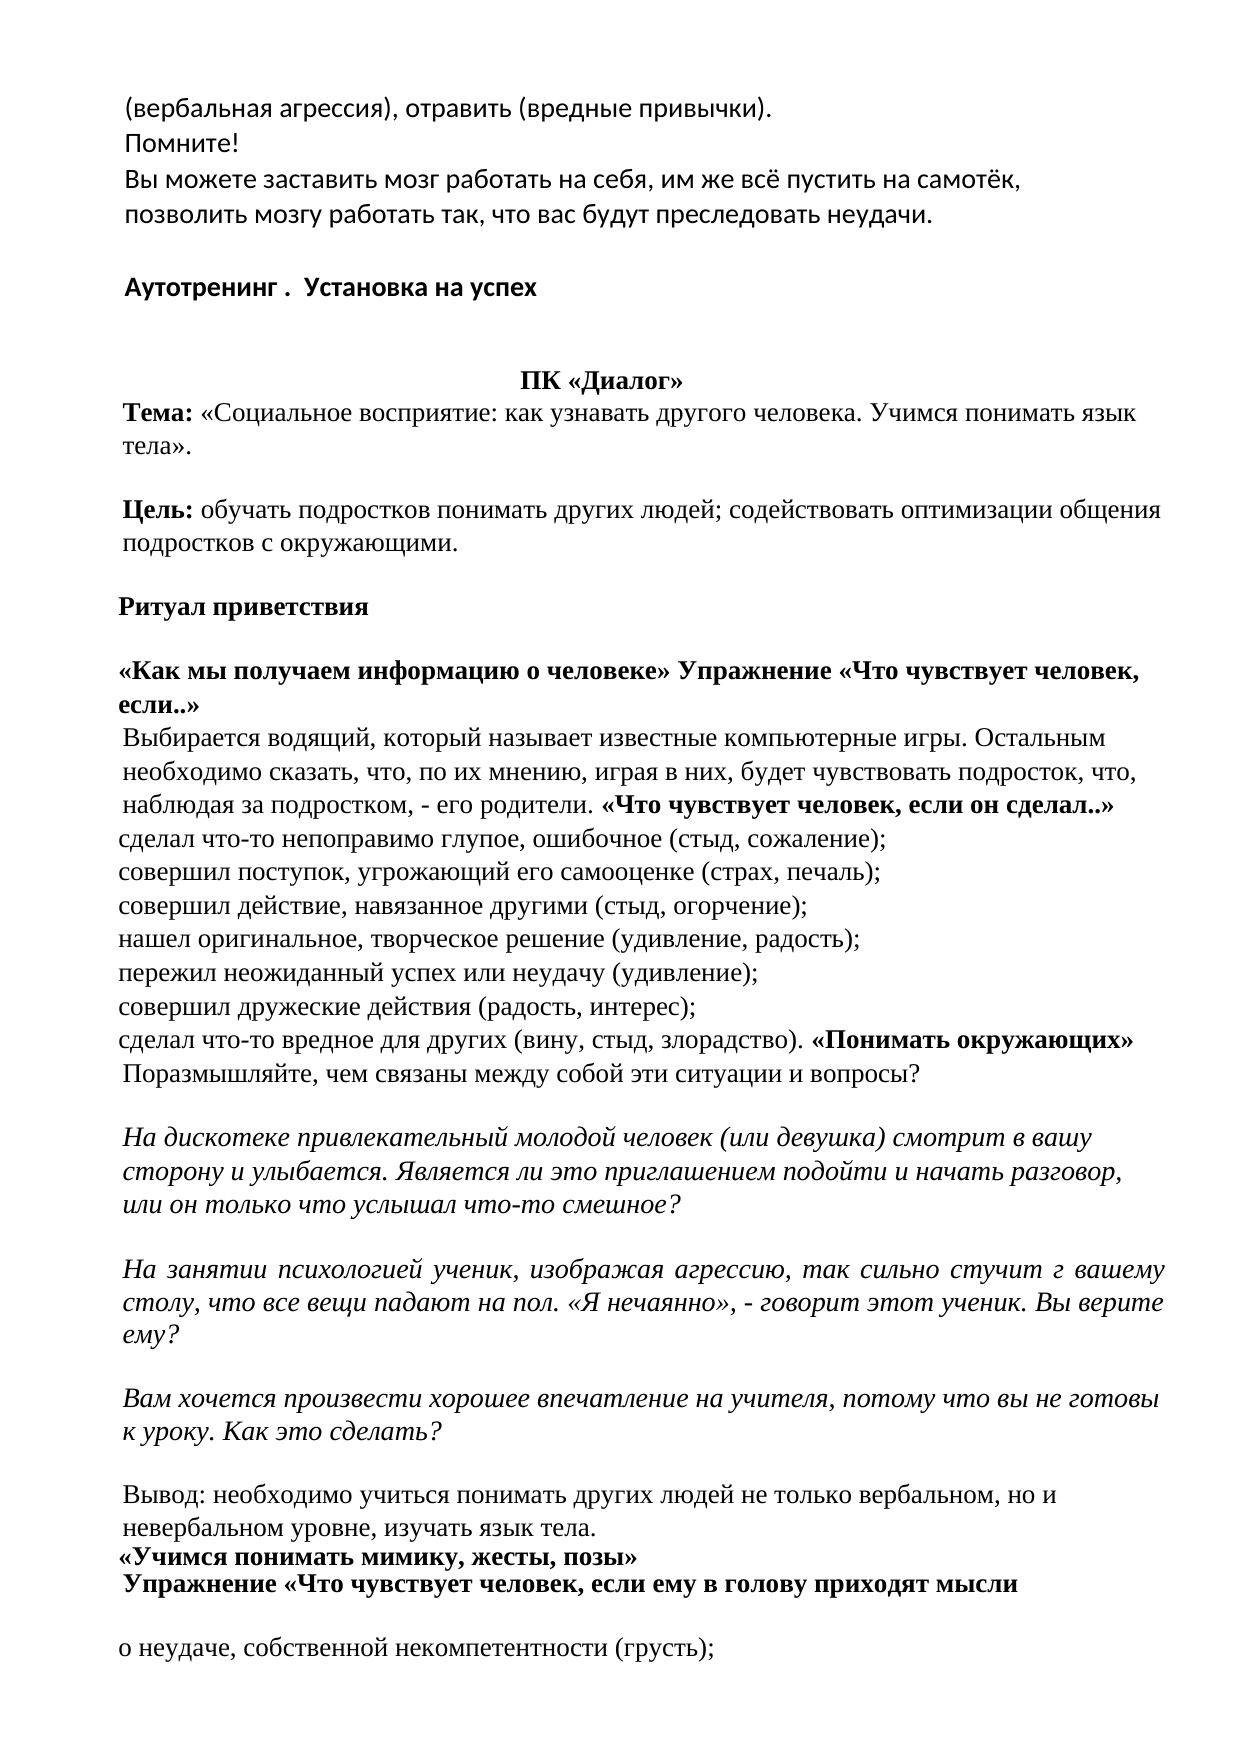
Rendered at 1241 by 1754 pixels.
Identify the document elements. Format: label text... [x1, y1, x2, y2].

text «Как мы получаем информацию о человеке» Упражнение «Что чувствует человек, если..» [118, 653, 1166, 720]
text Выбирается водящий, который называет известные компьютерные игры. Остальным необходимо сказать, что, по их мнению, играя в них, будет чувствовать подросток, что, наблюдая за подростком, - его родители. «Что чувствует человек, если он сделал..» [122, 720, 1166, 821]
text совершил поступок, угрожающий его самооценке (страх, печаль); [118, 854, 1152, 888]
text «Учимся понимать мимику, жесты, позы» [118, 1543, 1152, 1571]
text На дискотеке привлекательный молодой человек (или девушка) смотрит в вашу сторону и улыбается. Является ли это приглашением подойти и начать разговор, или он только что услышал что-то смешное? [122, 1120, 1166, 1221]
text сделал что-то непоправимо глупое, ошибочное (стыд, сожаление); [118, 821, 1152, 854]
text ПК «Диалог» [520, 368, 1152, 395]
text Помните! [124, 124, 1152, 160]
text Вывод: необходимо учиться понимать других людей не только вербальном, но и невербальном уровне, изучать язык тела. [122, 1477, 1166, 1543]
text Вам хочется произвести хорошее впечатление на учителя, потому что вы не готовы к уроку. Как это сделать? [122, 1382, 1166, 1447]
text (вербальная агрессия), отравить (вредные привычки). [124, 89, 1152, 124]
text Упражнение «Что чувствует человек, если ему в голову приходят мысли [122, 1571, 1152, 1598]
text пережил неожиданный успех или неудачу (удивление); [118, 955, 1152, 988]
text Аутотренинг . Установка на успех [124, 268, 1120, 303]
text Вы можете заставить мозг работать на себя, им же всё пустить на самотёк, позволить мозгу работать так, что вас будут преследовать неудачи. [124, 160, 1120, 231]
text Поразмышляйте, чем связаны между собой эти ситуации и вопросы? [122, 1055, 1152, 1089]
text о неудаче, собственной некомпетентности (грусть); [118, 1630, 1152, 1663]
text Ритуал приветствия [118, 594, 1152, 621]
text На занятии психологией ученик, изображая агрессию, так сильно стучит г вашему столу, что все вещи падают на пол. «Я нечаянно», - говорит этот ученик. Вы верите ему? [122, 1253, 1166, 1350]
text совершил действие, навязанное другими (стыд, огорчение); [118, 888, 1152, 921]
text Цель: обучать подростков понимать других людей; содействовать оптимизации общения подростков с окружающими. [122, 492, 1166, 558]
text совершил дружеские действия (радость, интерес); [118, 988, 1152, 1022]
text Тема: «Социальное восприятие: как узнавать другого человека. Учимся понимать язык тела». [122, 395, 1166, 461]
text сделал что-то вредное для других (вину, стыд, злорадство). «Понимать окружающих» [118, 1022, 1166, 1055]
text нашел оригинальное, творческое решение (удивление, радость); [118, 921, 1152, 955]
